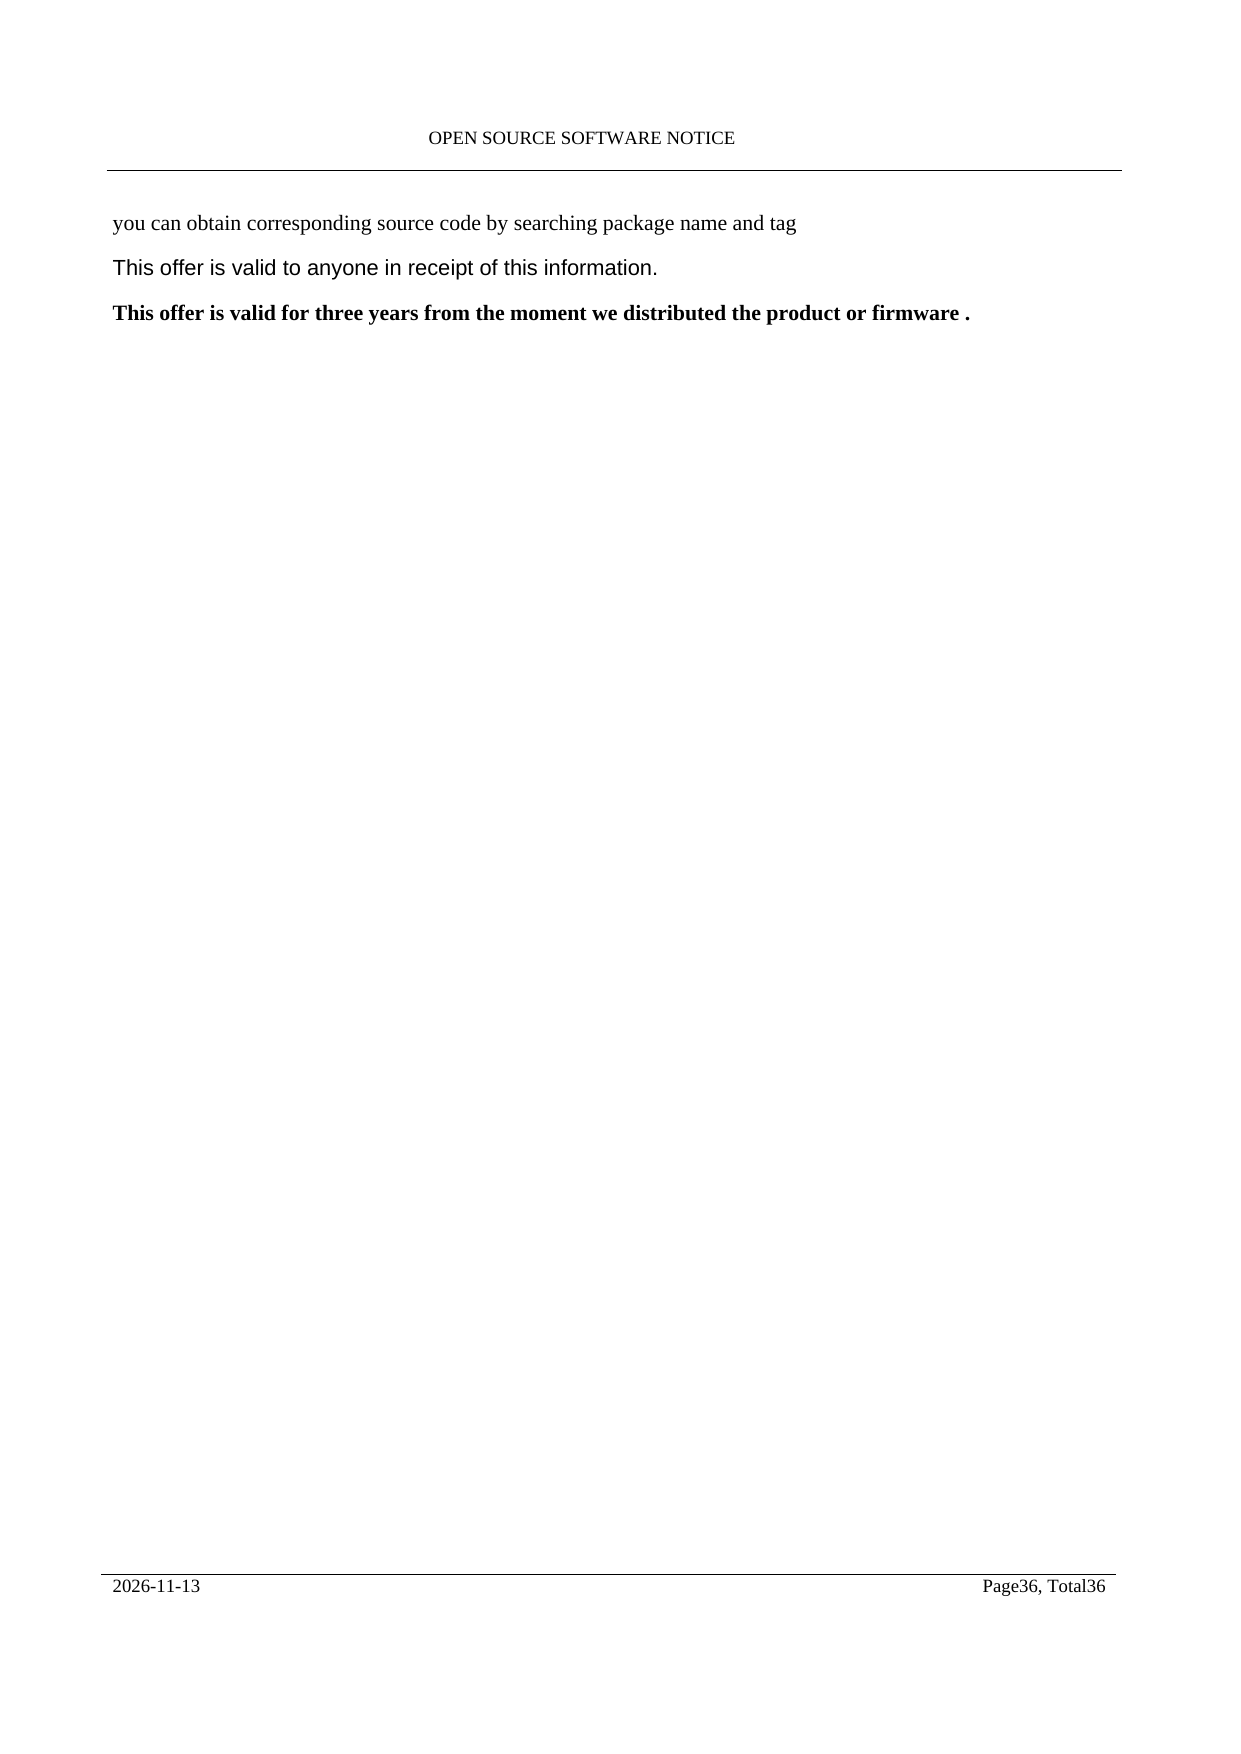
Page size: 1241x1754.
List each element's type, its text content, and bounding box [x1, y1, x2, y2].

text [112, 206, 1128, 239]
text This offer is valid for three years from the moment we distributed the product or firmware . [112, 297, 1128, 329]
text This offer is valid to anyone in receipt of this information. [112, 251, 1128, 284]
